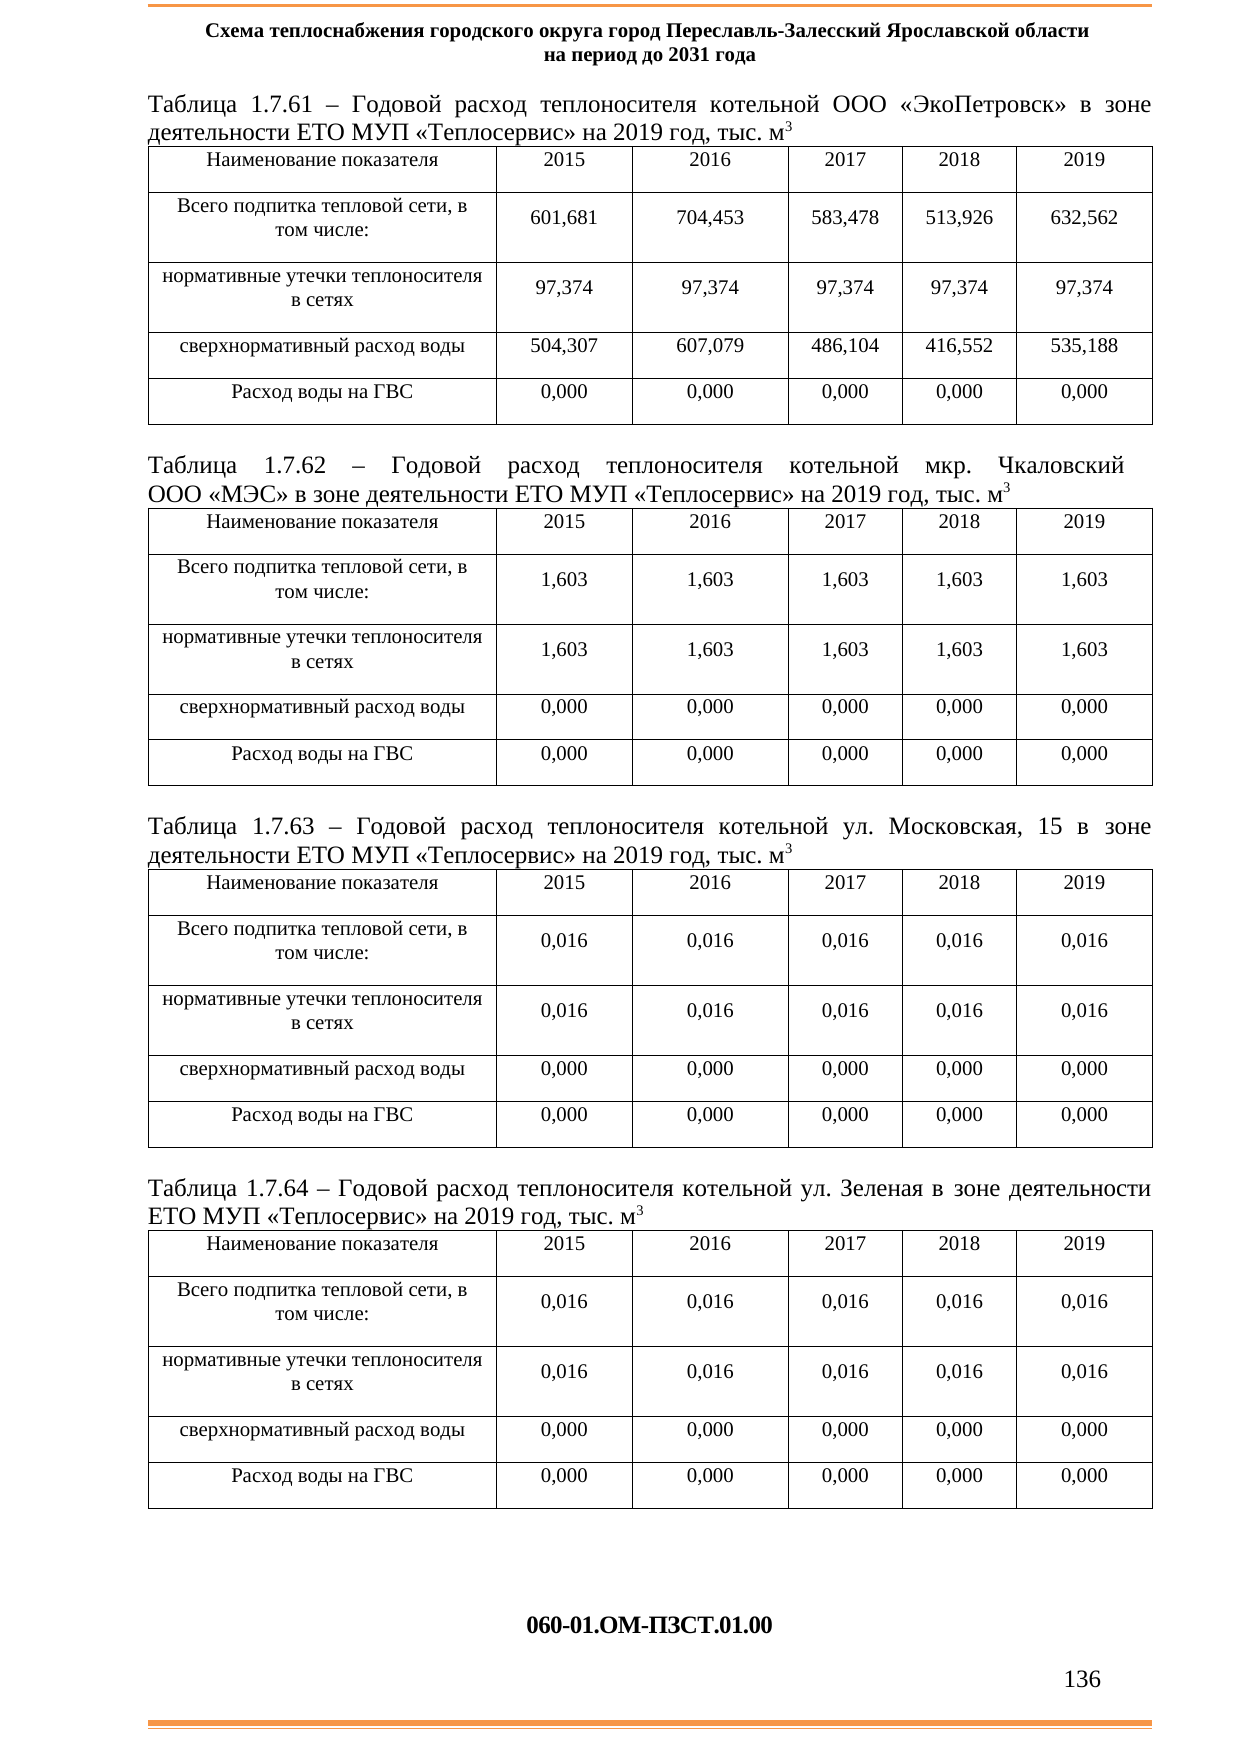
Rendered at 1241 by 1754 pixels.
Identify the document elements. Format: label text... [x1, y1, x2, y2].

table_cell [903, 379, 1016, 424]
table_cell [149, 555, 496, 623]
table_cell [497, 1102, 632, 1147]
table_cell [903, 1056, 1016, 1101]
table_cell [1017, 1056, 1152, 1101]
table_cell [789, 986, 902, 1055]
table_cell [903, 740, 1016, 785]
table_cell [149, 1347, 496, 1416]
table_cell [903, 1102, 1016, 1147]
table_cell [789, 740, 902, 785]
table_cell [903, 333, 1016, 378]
text Таблица . – Годовой расход теплоносителя котельной мкр. Чкаловский ООО «МЭС» в зоне деятельности ЕТО МУП «Теплосервис» на 2019 год, тыс. м3 [148, 450, 1152, 507]
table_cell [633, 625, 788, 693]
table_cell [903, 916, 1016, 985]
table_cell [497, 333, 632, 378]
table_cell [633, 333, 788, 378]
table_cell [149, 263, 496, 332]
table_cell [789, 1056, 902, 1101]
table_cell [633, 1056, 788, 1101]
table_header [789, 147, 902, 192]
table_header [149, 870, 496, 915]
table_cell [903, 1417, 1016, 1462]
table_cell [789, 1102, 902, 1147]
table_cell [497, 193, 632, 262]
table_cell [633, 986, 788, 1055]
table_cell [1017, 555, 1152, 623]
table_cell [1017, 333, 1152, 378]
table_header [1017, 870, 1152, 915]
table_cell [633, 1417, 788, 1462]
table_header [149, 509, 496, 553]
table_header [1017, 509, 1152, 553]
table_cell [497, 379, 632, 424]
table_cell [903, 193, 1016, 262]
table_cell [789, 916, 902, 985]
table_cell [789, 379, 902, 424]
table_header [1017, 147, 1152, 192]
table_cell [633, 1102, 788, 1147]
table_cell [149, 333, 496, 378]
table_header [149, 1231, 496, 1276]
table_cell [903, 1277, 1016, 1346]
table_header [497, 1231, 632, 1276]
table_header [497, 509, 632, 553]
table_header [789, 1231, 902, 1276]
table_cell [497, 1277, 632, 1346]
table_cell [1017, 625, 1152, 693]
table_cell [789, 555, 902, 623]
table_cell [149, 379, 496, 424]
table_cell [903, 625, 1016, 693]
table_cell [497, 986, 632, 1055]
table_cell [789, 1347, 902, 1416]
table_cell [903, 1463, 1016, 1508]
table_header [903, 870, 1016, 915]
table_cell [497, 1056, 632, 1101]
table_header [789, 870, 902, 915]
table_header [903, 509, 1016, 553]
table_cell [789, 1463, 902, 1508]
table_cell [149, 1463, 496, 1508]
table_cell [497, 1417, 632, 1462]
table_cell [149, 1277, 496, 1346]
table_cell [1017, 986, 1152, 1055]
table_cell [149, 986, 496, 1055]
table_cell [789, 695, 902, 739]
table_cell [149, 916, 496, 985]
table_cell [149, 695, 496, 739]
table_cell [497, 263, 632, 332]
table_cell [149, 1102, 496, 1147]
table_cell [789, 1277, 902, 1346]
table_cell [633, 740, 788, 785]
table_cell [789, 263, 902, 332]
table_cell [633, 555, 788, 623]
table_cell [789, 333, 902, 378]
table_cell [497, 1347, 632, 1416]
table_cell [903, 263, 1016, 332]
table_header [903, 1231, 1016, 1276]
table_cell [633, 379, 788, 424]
text Таблица . – Годовой расход теплоносителя котельной ул. Московская, 15 в зоне деятельности ЕТО МУП «Теплосервис» на 2019 год, тыс. м3 [148, 811, 1152, 869]
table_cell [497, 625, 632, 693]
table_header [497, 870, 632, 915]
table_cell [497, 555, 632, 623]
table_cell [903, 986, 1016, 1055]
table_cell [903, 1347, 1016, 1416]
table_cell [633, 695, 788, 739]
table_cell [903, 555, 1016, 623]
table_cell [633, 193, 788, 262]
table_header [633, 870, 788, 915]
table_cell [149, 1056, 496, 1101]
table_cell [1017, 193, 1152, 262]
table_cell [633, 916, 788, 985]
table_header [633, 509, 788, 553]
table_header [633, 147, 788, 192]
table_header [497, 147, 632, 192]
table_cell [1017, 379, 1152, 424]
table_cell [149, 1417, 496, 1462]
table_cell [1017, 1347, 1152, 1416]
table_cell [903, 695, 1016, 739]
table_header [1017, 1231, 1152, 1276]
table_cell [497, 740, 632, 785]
text Таблица . – Годовой расход теплоносителя котельной ул. Зеленая в зоне деятельности ЕТО МУП «Теплосервис» на 2019 год, тыс. м3 [148, 1173, 1152, 1230]
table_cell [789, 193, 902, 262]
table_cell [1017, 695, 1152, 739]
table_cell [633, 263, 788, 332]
text Таблица . – Годовой расход теплоносителя котельной ООО «ЭкоПетровск» в зоне деятельности ЕТО МУП «Теплосервис» на 2019 год, тыс. м3 [148, 89, 1152, 146]
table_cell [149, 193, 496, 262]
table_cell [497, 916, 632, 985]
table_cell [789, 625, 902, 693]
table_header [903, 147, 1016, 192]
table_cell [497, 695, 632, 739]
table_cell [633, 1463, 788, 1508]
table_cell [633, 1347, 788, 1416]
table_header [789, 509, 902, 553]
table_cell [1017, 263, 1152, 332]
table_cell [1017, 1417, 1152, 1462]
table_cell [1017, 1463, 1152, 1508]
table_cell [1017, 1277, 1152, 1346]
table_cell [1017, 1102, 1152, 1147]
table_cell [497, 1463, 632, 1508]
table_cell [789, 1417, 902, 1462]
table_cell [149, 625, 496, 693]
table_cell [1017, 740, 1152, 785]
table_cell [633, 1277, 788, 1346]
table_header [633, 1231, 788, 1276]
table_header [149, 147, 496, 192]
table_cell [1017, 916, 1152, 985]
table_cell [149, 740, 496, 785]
